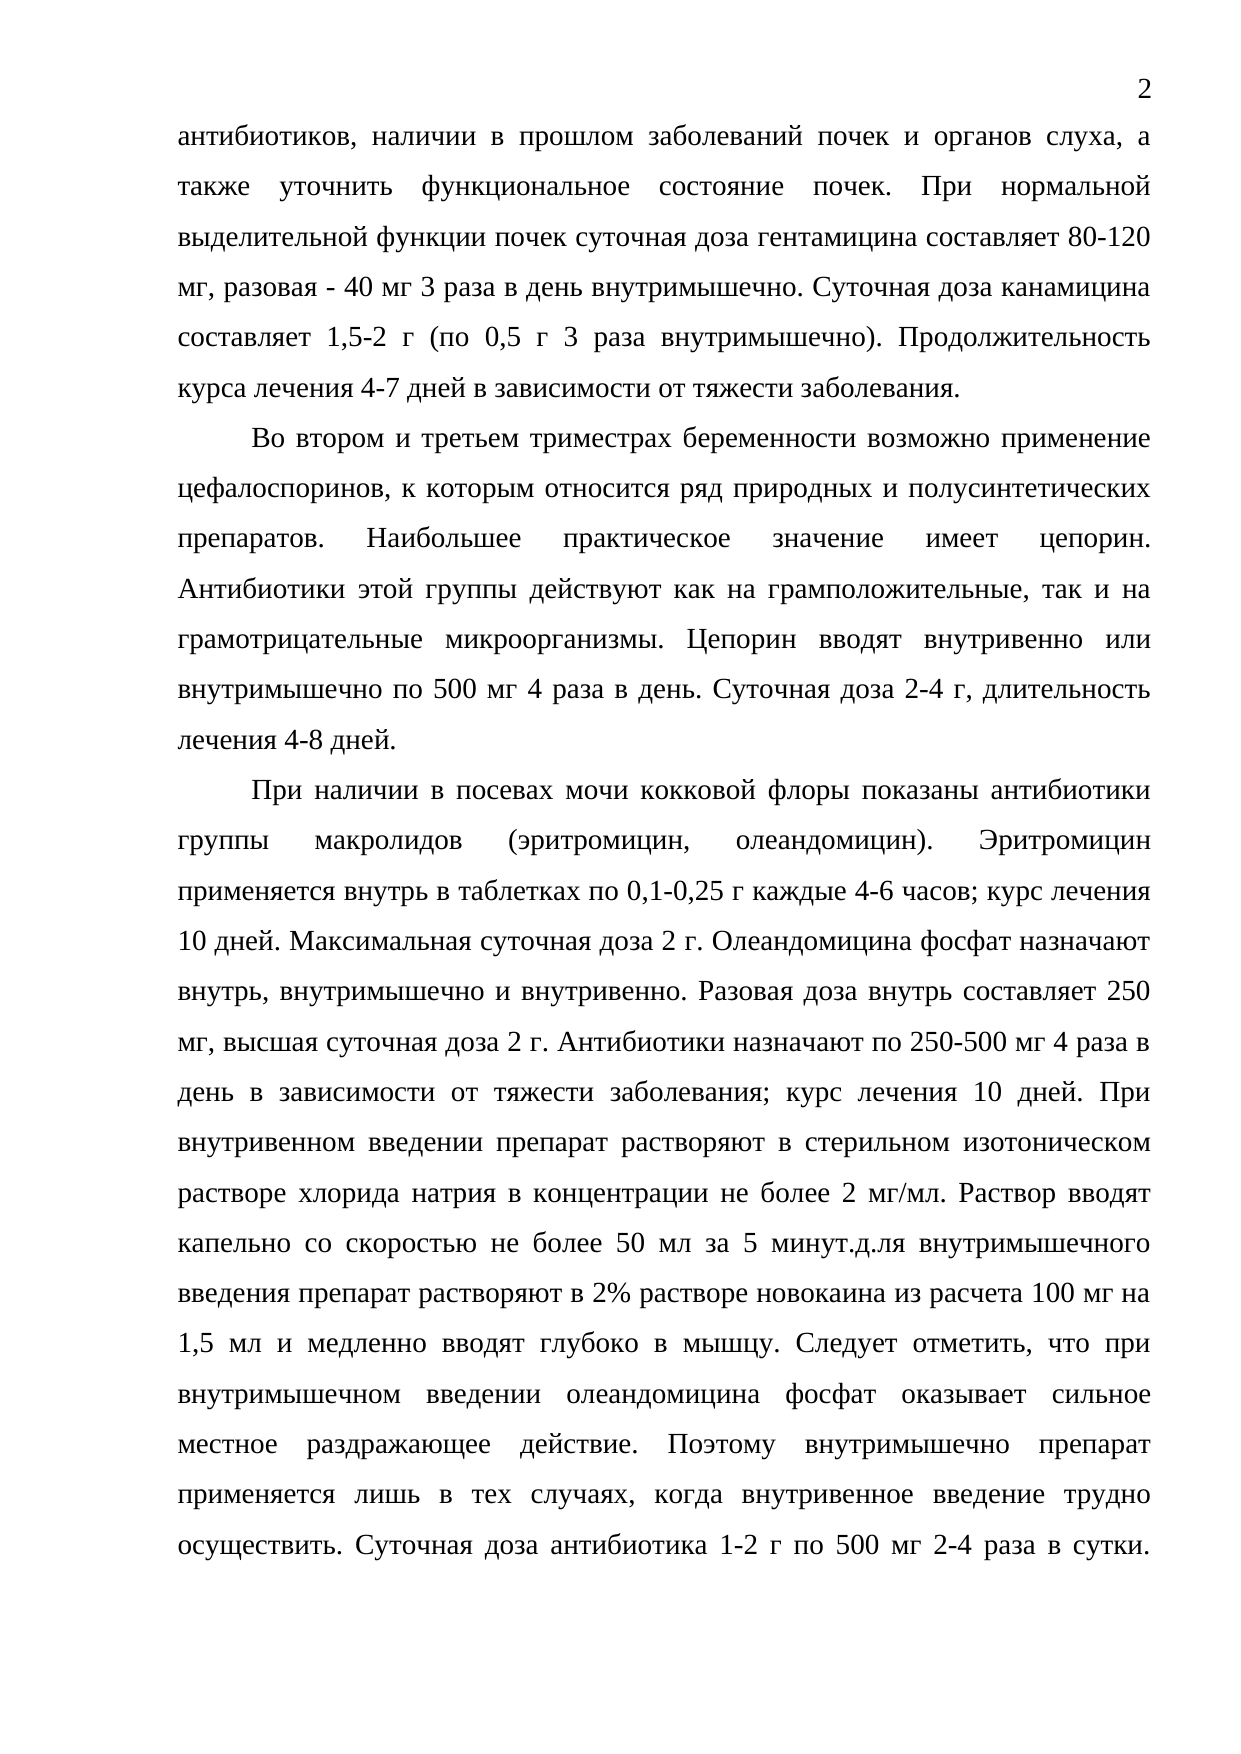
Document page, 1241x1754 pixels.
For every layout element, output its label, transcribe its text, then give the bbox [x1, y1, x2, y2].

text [177, 118, 1152, 403]
text Во втором и третьем триместрах беременности возможно применение цефалоспоринов, к которым относится ряд природных и полусинтетических препаратов. Наибольшее практическое значение имеет цепорин. Антибиотики этой группы действуют как на грамположительные, так и на грамотрицательные микроорганизмы. Цепорин вводят внутривенно или внутримышечно по 500 мг 4 раза в день. Суточная доза 2-4 г, длительность лечения 4-8 дней. [177, 420, 1152, 755]
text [177, 772, 1152, 1560]
